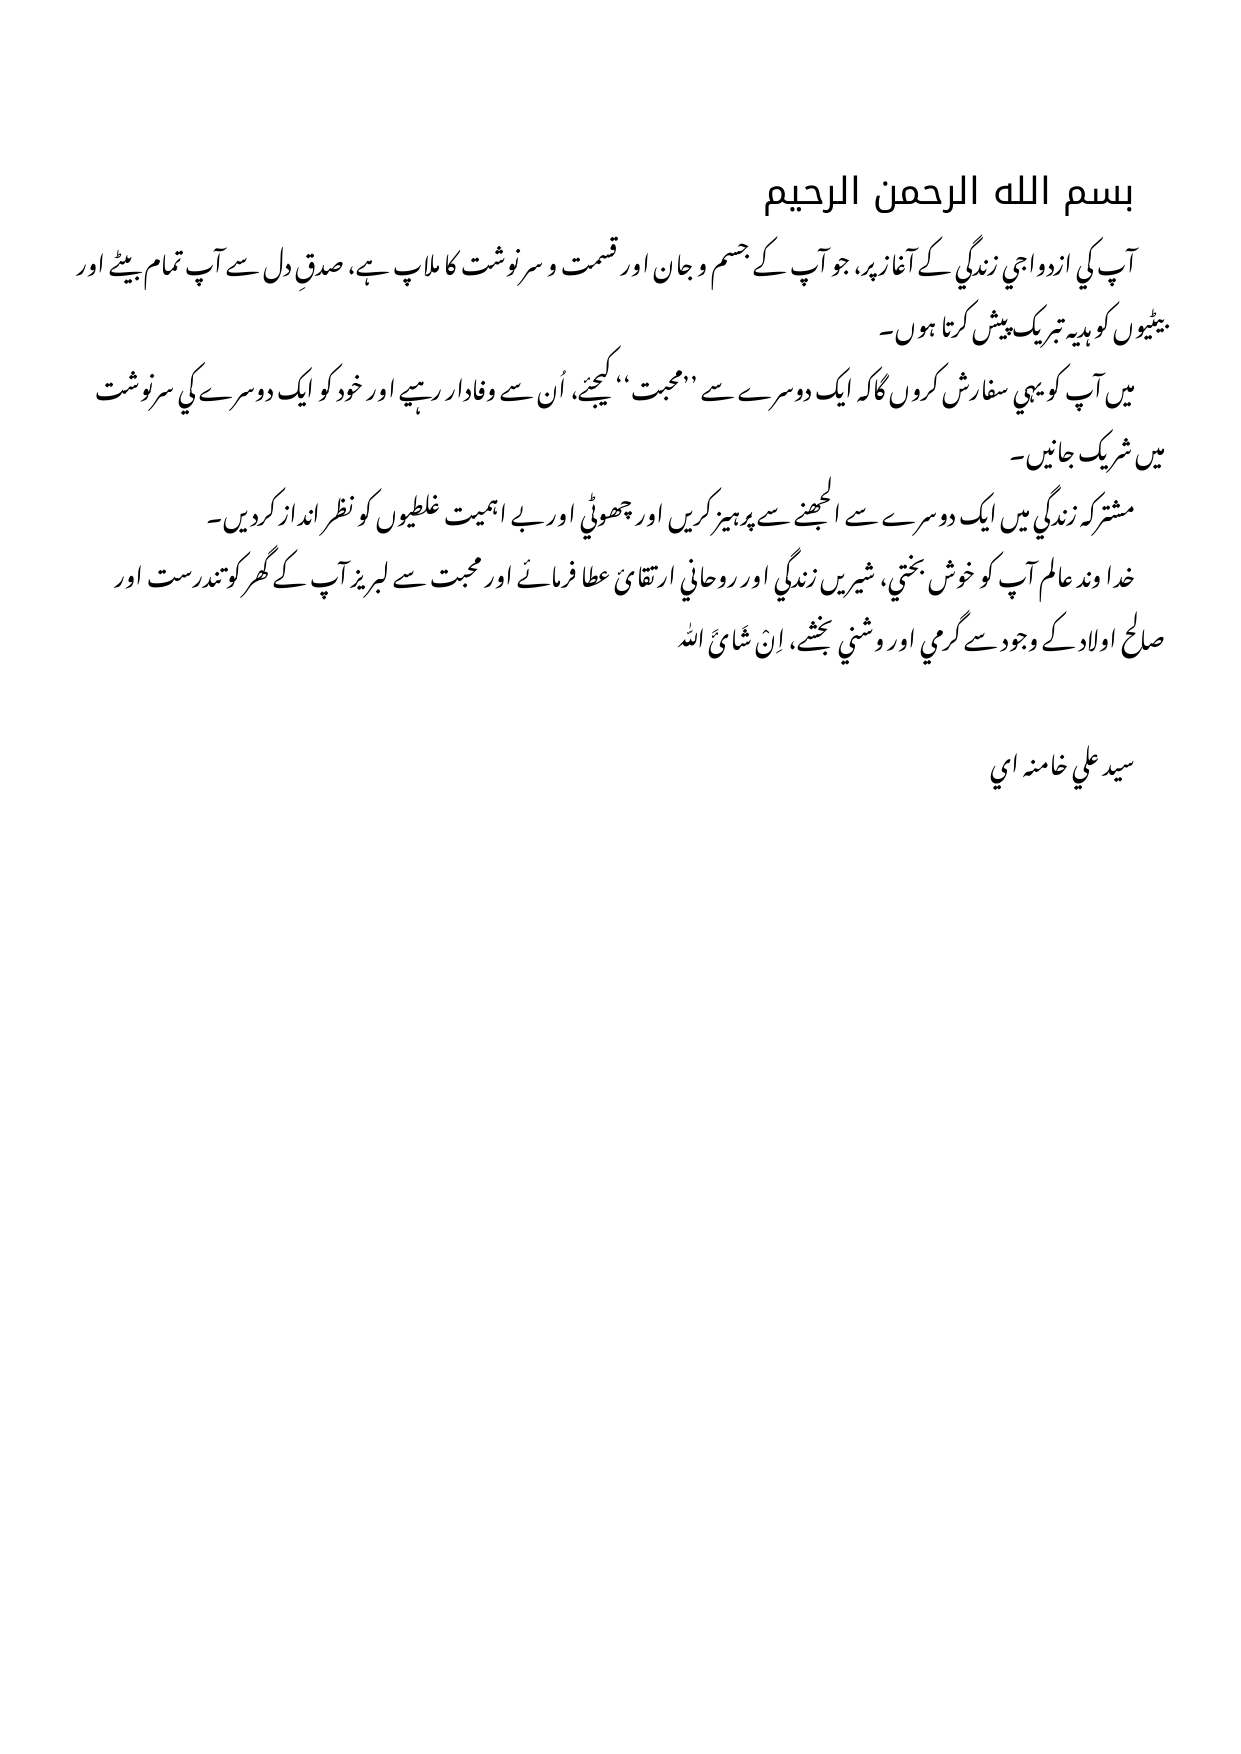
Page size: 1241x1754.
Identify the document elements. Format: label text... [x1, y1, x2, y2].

text خدا وند عالم آپ کو خوش بختي، شيريں زندگي اور روحاني ارتقائ عطا فرمائے اور محبت سے لبريز آپ کے گھر کو تندرست اور صالح اولاد کے وجود سے گرمي اور وشني بخشے، اِنْ شَائَ اللّٰہ [75, 540, 1165, 665]
text بسم الله الرحمن الرحيم [75, 156, 1165, 227]
text آپ کي ازدواجي زندگي کے آغاز پر، جو آپ کے جسم و جان اور قسمت و سر نوشت کا ملاپ ہے، صدقِ دل سے آپ تمام بيٹے اور بيٹيوں کو ہديہ تبريک پيش کرتا ہوں۔ [75, 227, 1165, 352]
text سيد علي خامنہ اي [75, 727, 1165, 790]
text مشترکہ زندگي ميں ايک دوسرے سے الجھنے سے پرہيز کريں اور چھوٹي اور بے اہميت غلطيوں کو نظر انداز کرديں۔ [75, 477, 1165, 540]
text ميں آپ کو يہي سفارش کروں گاکہ ايک دوسرے سے ’’محبت‘‘ کيجئے، اُن سے وفادار رہيے اور خود کو ايک دوسرے کي سرنوشت ميں شريک جانيں۔ [75, 352, 1165, 477]
